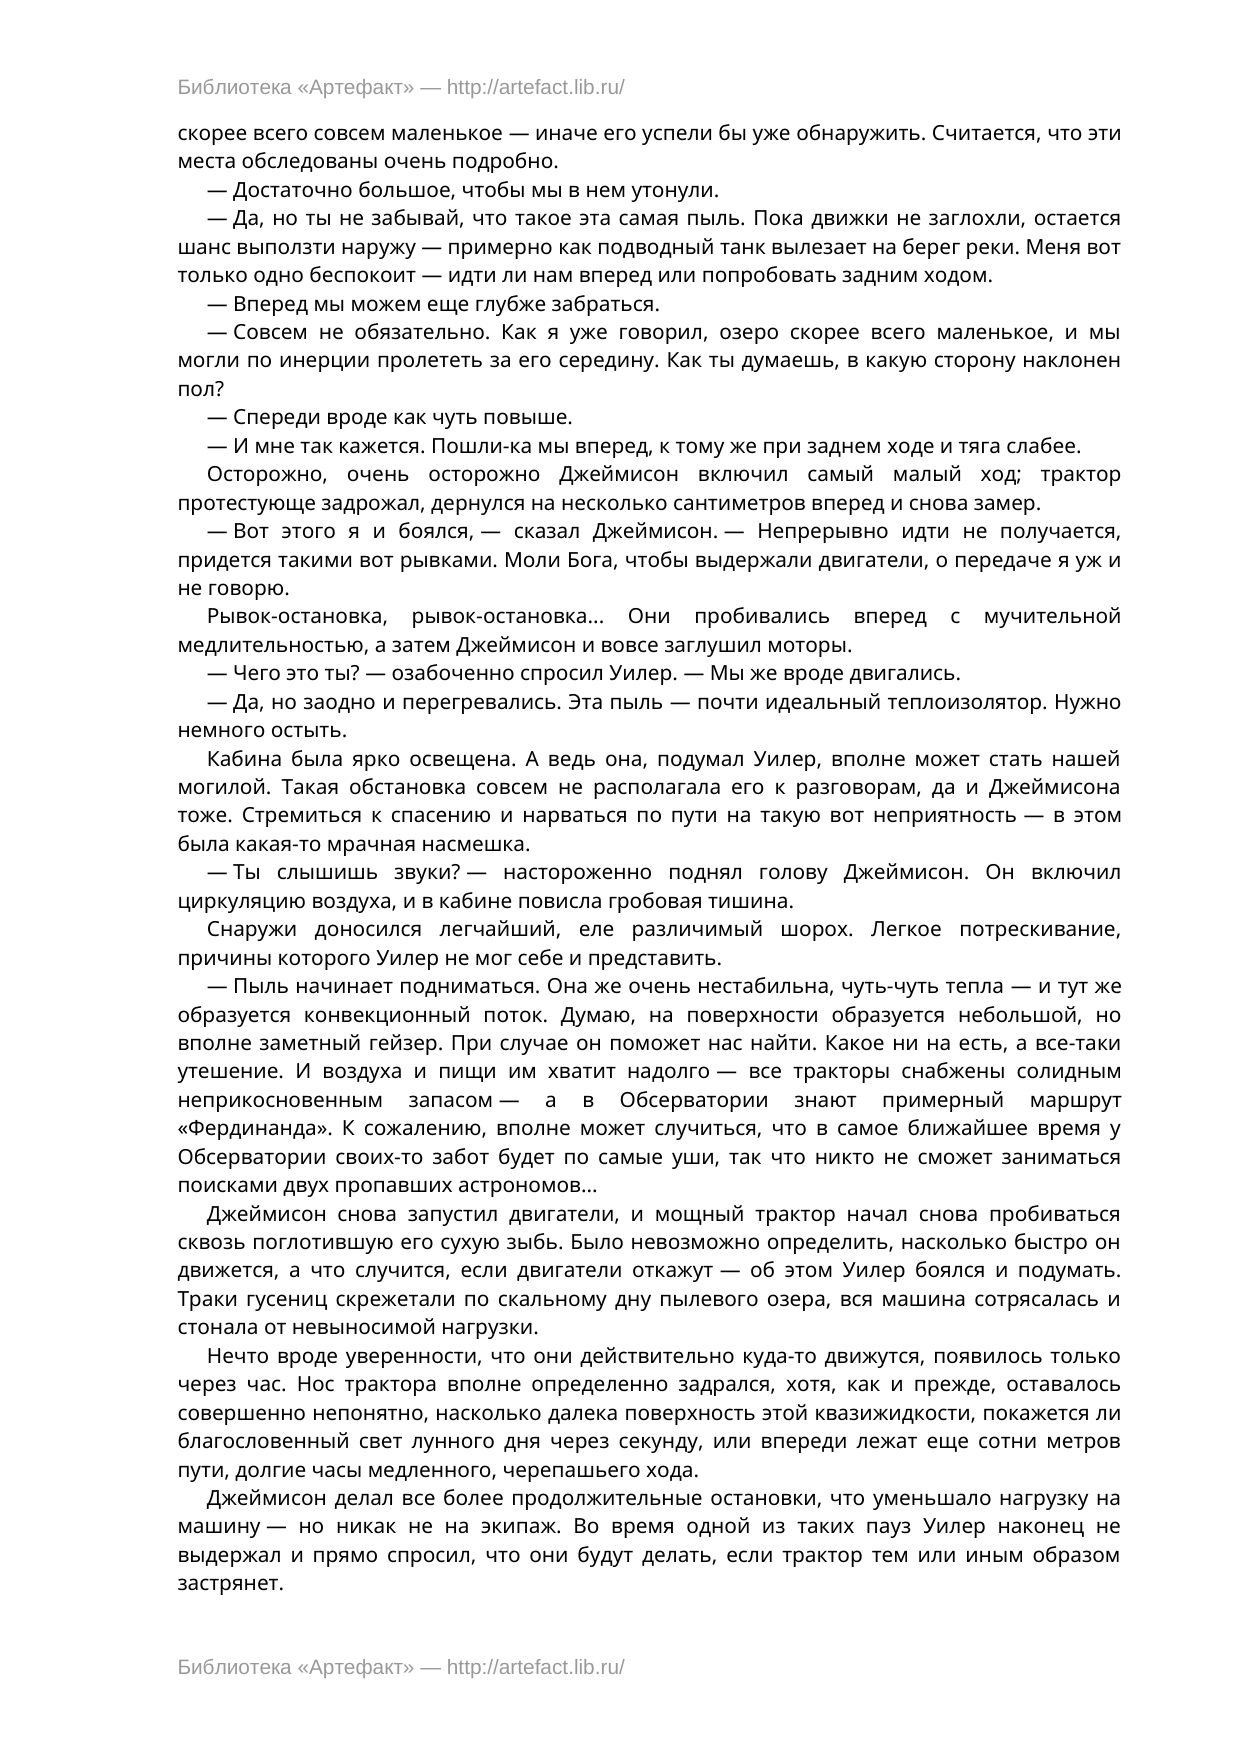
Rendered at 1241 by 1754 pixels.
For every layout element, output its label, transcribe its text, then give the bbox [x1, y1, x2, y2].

text — Вот этого я и боялся, — сказал Джеймисон. — Непрерывно идти не получается, придется такими вот рывками. Моли Бога, чтобы выдержали двигатели, о передаче я уж и не говорю. [177, 516, 1122, 602]
text — Совсем не обязательно. Как я уже говорил, озеро скорее всего маленькое, и мы могли по инерции пролететь за его середину. Как ты думаешь, в какую сторону наклонен пол? [177, 317, 1122, 402]
text — И мне так кажется. Пошли-ка мы вперед, к тому же при заднем ходе и тяга слабее. [177, 431, 1122, 459]
text — Вперед мы можем еще глубже забраться. [177, 289, 1122, 317]
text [177, 118, 1122, 175]
text Снаружи доносился легчайший, еле различимый шорох. Легкое потрескивание, причины которого Уилер не мог себе и представить. [177, 914, 1122, 971]
text — Спереди вроде как чуть повыше. [177, 402, 1122, 431]
text — Да, но ты не забывай, что такое эта самая пыль. Пока движки не заглохли, остается шанс выползти наружу — примерно как подводный танк вылезает на берег реки. Меня вот только одно беспокоит — идти ли нам вперед или попробовать задним ходом. [177, 203, 1122, 289]
text Осторожно, очень осторожно Джеймисон включил самый малый ход; трактор протестующе задрожал, дернулся на несколько сантиметров вперед и снова замер. [177, 459, 1122, 516]
text — Чего это ты? — озабоченно спросил Уилер. — Мы же вроде двигались. [177, 658, 1122, 687]
text — Ты слышишь звуки? — настороженно поднял голову Джеймисон. Он включил циркуляцию воздуха, и в кабине повисла гробовая тишина. [177, 857, 1122, 914]
text Джеймисон снова запустил двигатели, и мощный трактор начал снова пробиваться сквозь поглотившую его сухую зыбь. Было невозможно определить, насколько быстро он движется, а что случится, если двигатели откажут — об этом Уилер боялся и подумать. Траки гусениц скрежетали по скальному дну пылевого озера, вся машина сотрясалась и стонала от невыносимой нагрузки. [177, 1199, 1122, 1341]
text Джеймисон делал все более продолжительные остановки, что уменьшало нагрузку на машину — но никак не на экипаж. Во время одной из таких пауз Уилер наконец не выдержал и прямо спросил, что они будут делать, если трактор тем или иным образом застрянет. [177, 1483, 1122, 1597]
text Рывок-остановка, рывок-остановка... Они пробивались вперед с мучительной медлительностью, а затем Джеймисон и вовсе заглушил моторы. [177, 602, 1122, 658]
text — Пыль начинает подниматься. Она же очень нестабильна, чуть-чуть тепла — и тут же образуется конвекционный поток. Думаю, на поверхности образуется небольшой, но вполне заметный гейзер. При случае он поможет нас найти. Какое ни на есть, а все-таки утешение. И воздуха и пищи им хватит надолго — все тракторы снабжены солидным неприкосновенным запасом — а в Обсерватории знают примерный маршрут «Фердинанда». К сожалению, вполне может случиться, что в самое ближайшее время у Обсерватории своих-то забот будет по самые уши, так что никто не сможет заниматься поисками двух пропавших астрономов... [177, 971, 1122, 1199]
text Кабина была ярко освещена. А ведь она, подумал Уилер, вполне может стать нашей могилой. Такая обстановка совсем не располагала его к разговорам, да и Джеймисона тоже. Стремиться к спасению и нарваться по пути на такую вот неприятность — в этом была какая-то мрачная насмешка. [177, 744, 1122, 857]
text — Да, но заодно и перегревались. Эта пыль — почти идеальный теплоизолятор. Нужно немного остыть. [177, 687, 1122, 744]
text Нечто вроде уверенности, что они действительно куда-то движутся, появилось только через час. Нос трактора вполне определенно задрался, хотя, как и прежде, оставалось совершенно непонятно, насколько далека поверхность этой квазижидкости, покажется ли благословенный свет лунного дня через секунду, или впереди лежат еще сотни метров пути, долгие часы медленного, черепашьего хода. [177, 1341, 1122, 1483]
text — Достаточно большое, чтобы мы в нем утонули. [177, 175, 1122, 203]
